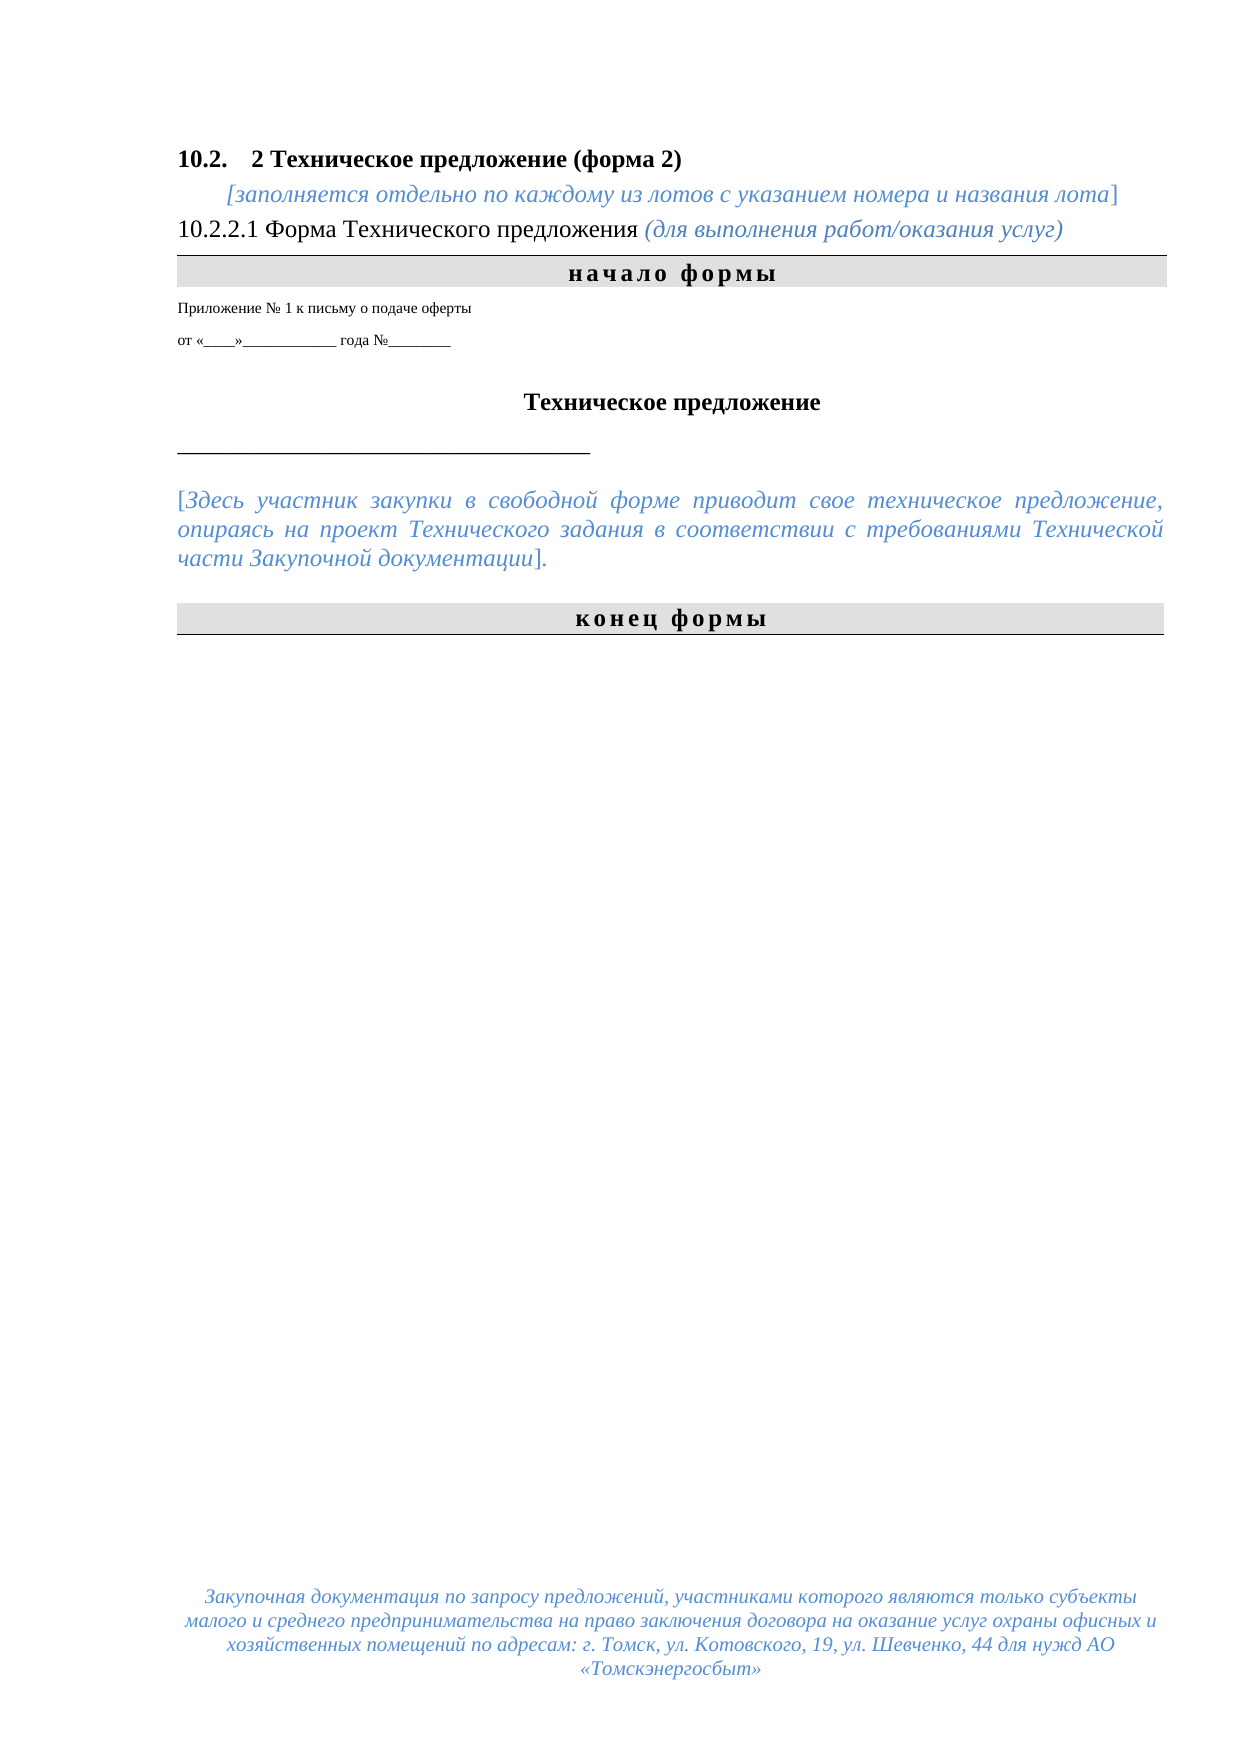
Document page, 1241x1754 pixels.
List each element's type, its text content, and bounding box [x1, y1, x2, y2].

text конец формы [177, 603, 1164, 634]
text Техническое предложение [177, 387, 1167, 415]
text Приложение № 1 к письму о подаче оферты от «____»____________ года №________ [177, 299, 1167, 362]
text начало формы [177, 256, 1167, 287]
list 2 Техническое предложение (форма 2) [177, 144, 1167, 172]
text 10.2.2.1 Форма Технического предложения (для выполнения работ/оказания услуг) [177, 214, 1167, 242]
text _________________________________ [177, 428, 1167, 457]
text [Здесь участник закупки в свободной форме приводит свое техническое предложение, опираясь на проект Технического задания в соответствии с требованиями Технической части Закупочной документации]. [177, 485, 1167, 572]
text [заполняется отдельно по каждому из лотов с указанием номера и названия лота] [177, 179, 1167, 207]
